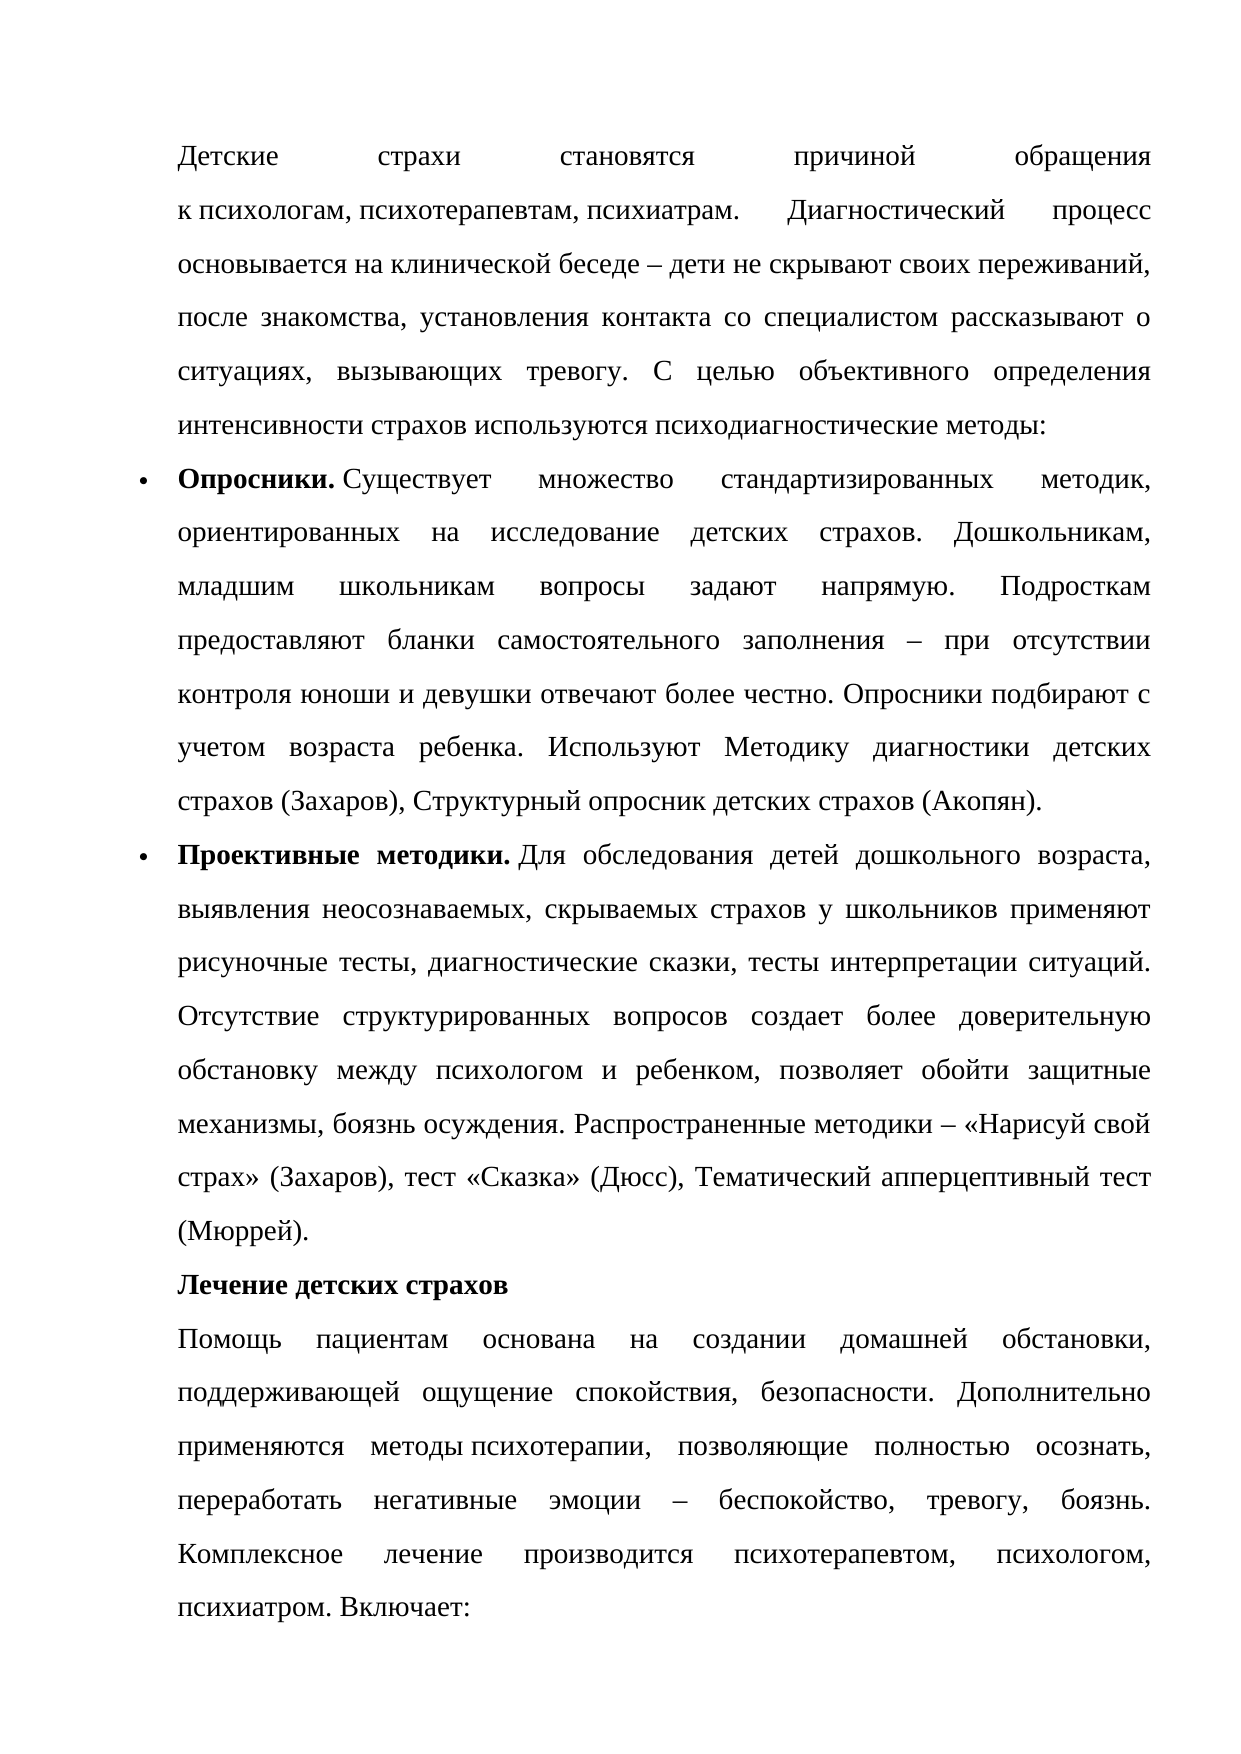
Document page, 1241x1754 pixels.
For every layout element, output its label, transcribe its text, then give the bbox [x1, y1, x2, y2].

text Детские страхи становятся причиной обращения к психологам, психотерапевтам, психиатрам. Диагностический процесс основывается на клинической беседе – дети не скрывают своих переживаний, после знакомства, установления контакта со специалистом рассказывают о ситуациях, вызывающих тревогу. С целью объективного определения интенсивности страхов используются психодиагностические методы: [177, 118, 1152, 441]
text Помощь пациентам основана на создании домашней обстановки, поддерживающей ощущение спокойствия, безопасности. Дополнительно применяются методы психотерапии, позволяющие полностью осознать, переработать негативные эмоции – беспокойство, тревогу, боязнь. Комплексное лечение производится психотерапевтом, психологом, психиатром. Включает: [177, 1301, 1152, 1623]
text Лечение детских страхов [177, 1247, 1152, 1301]
list Опросники. Существует множество стандартизированных методик, ориентированных на исследование детских страхов. Дошкольникам, младшим школьникам вопросы задают напрямую. Подросткам предоставляют бланки самостоятельного заполнения – при отсутствии контроля юноши и девушки отвечают более честно. Опросники подбирают с учетом возраста ребенка. Используют Методику диагностики детских страхов (Захаров), Структурный опросник детских страхов (Акопян). [140, 441, 1152, 817]
list Проективные методики. Для обследования детей дошкольного возраста, выявления неосознаваемых, скрываемых страхов у школьников применяют рисуночные тесты, диагностические сказки, тесты интерпретации ситуаций. Отсутствие структурированных вопросов создает более доверительную обстановку между психологом и ребенком, позволяет обойти защитные механизмы, боязнь осуждения. Распространенные методики – «Нарисуй свой страх» (Захаров), тест «Сказка» (Дюсс), Тематический апперцептивный тест (Мюррей). [140, 817, 1152, 1247]
